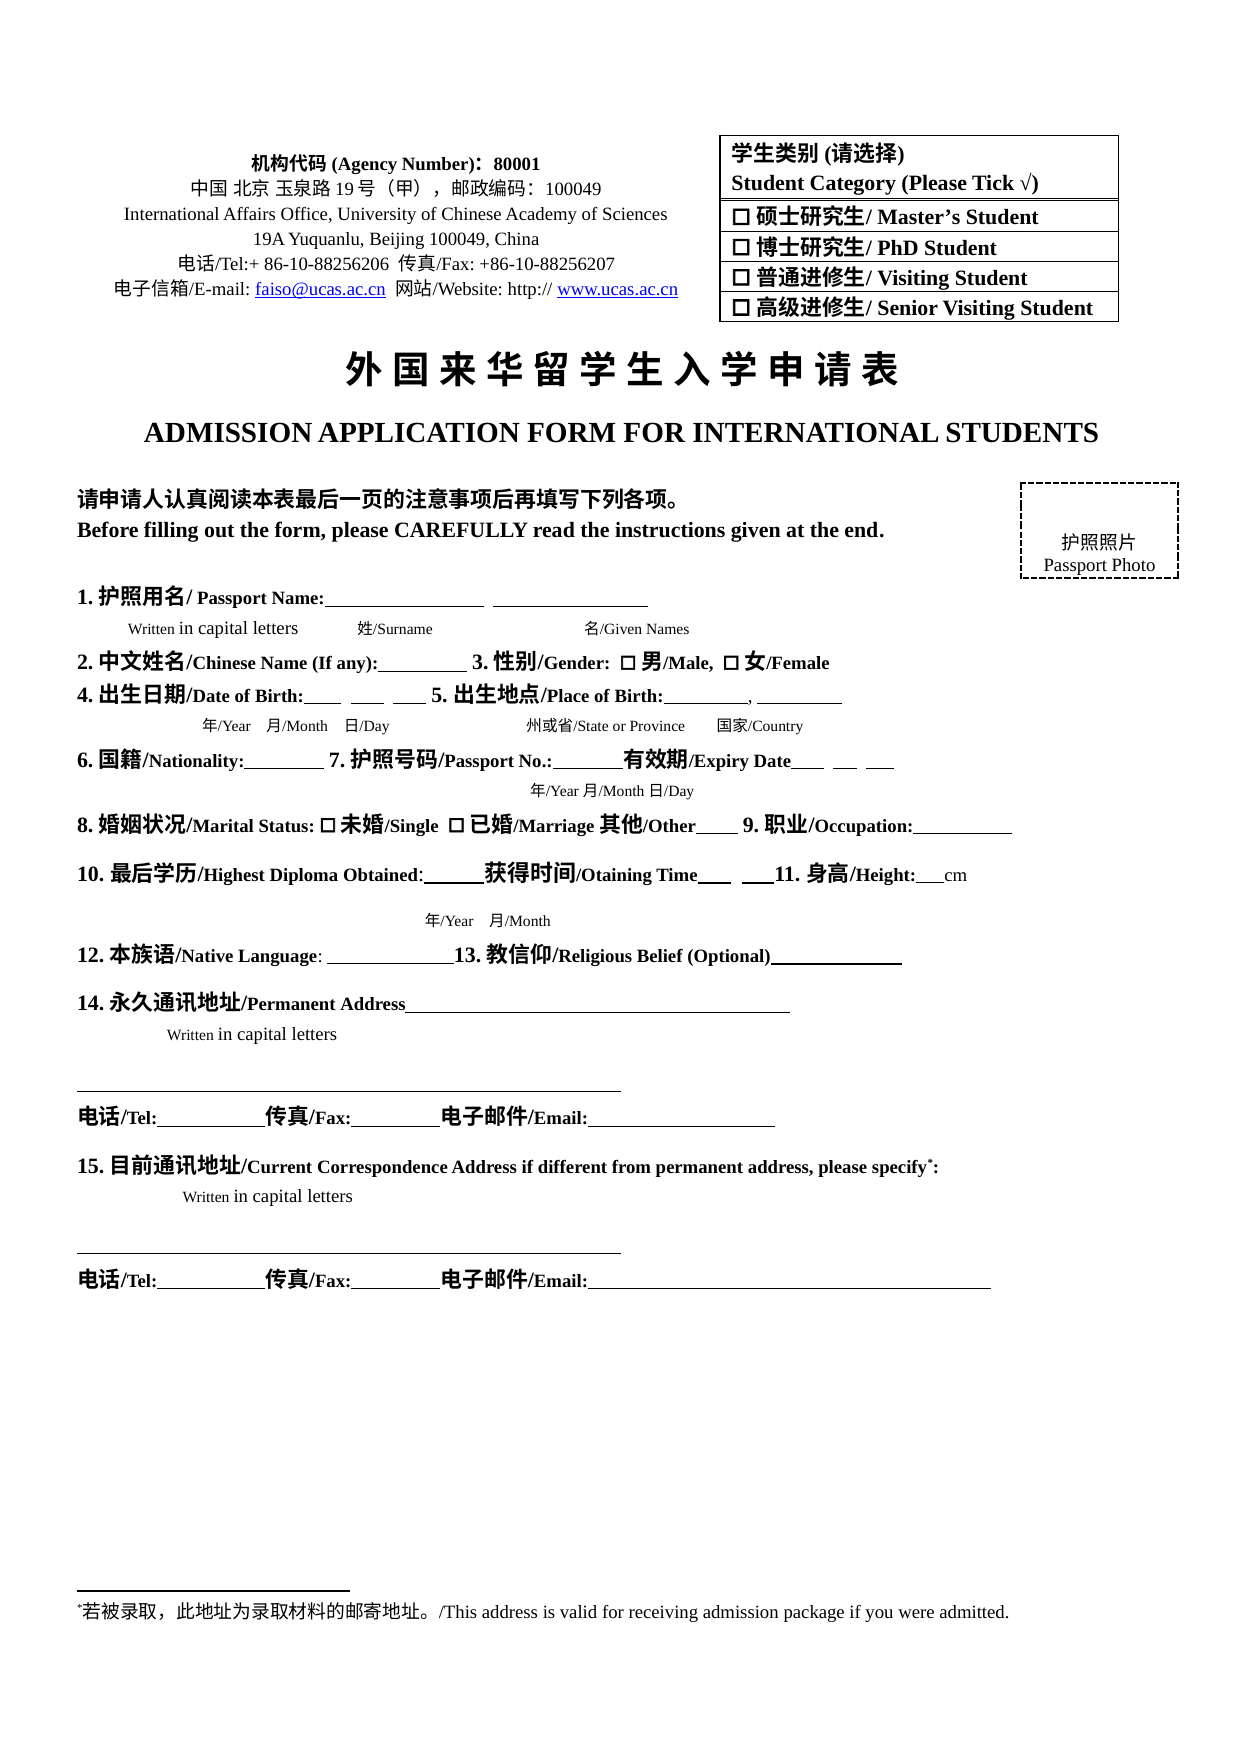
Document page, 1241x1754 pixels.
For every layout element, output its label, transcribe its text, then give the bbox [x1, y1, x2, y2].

text 2. 中文姓名/Chinese Name (If any): 3. 性别/Gender:  男/Male,  女/Female [77, 644, 1014, 676]
text 4. 出生日期/Date of Birth: 5. 出生地点/Place of Birth: , [77, 676, 1167, 709]
text 年/Year 月/Month 日/Day 州或省/State or Province 国家/Country [77, 709, 1167, 741]
text 12. 本族语/Native Language: 13. 教信仰/Religious Belief (Optional) [77, 936, 1167, 969]
text 15. 目前通讯地址/Current Correspondence Address if different from permanent address, please specify: [77, 1147, 1167, 1180]
text 8. 婚姻状况/Marital Status:  未婚/Single  已婚/Marriage 其他/Other 9. 职业/Occupation: [77, 806, 1167, 839]
text 年/Year 月/Month [77, 904, 1167, 936]
text 外 国 来 华 留 学 生 入 学 申 请 表 [77, 335, 1167, 400]
text 6. 国籍/Nationality: 7. 护照号码/Passport No.: 有效期/Expiry Date [77, 741, 1167, 774]
text Written in capital letters [77, 1017, 1167, 1050]
text 年/Year 月/Month 日/Day [77, 774, 1167, 806]
text Written in capital letters [77, 1180, 1167, 1212]
text 请申请人认真阅读本表最后一页的注意事项后再填写下列各项。 [77, 481, 1014, 514]
subtitle Before filling out the form, please CAREFULLY read the instructions given at the end. [77, 514, 1014, 546]
text 1. 护照用名/ Passport Name: [77, 579, 1014, 611]
text 10. 最后学历/Highest Diploma Obtained: 获得时间/Otaining Time 11. 身高/Height: cm [77, 839, 1167, 904]
text 电话/Tel: 传真/Fax: 电子邮件/Email: [77, 1099, 1167, 1131]
text Written in capital letters 姓/Surname 名/Given Names [77, 611, 1014, 644]
subtitle ADMISSION APPLICATION FORM FOR INTERNATIONAL STUDENTS [77, 416, 1167, 449]
text 电话/Tel: 传真/Fax: 电子邮件/Email: [77, 1261, 1167, 1294]
text 14. 永久通讯地址/Permanent Address [77, 985, 1167, 1017]
